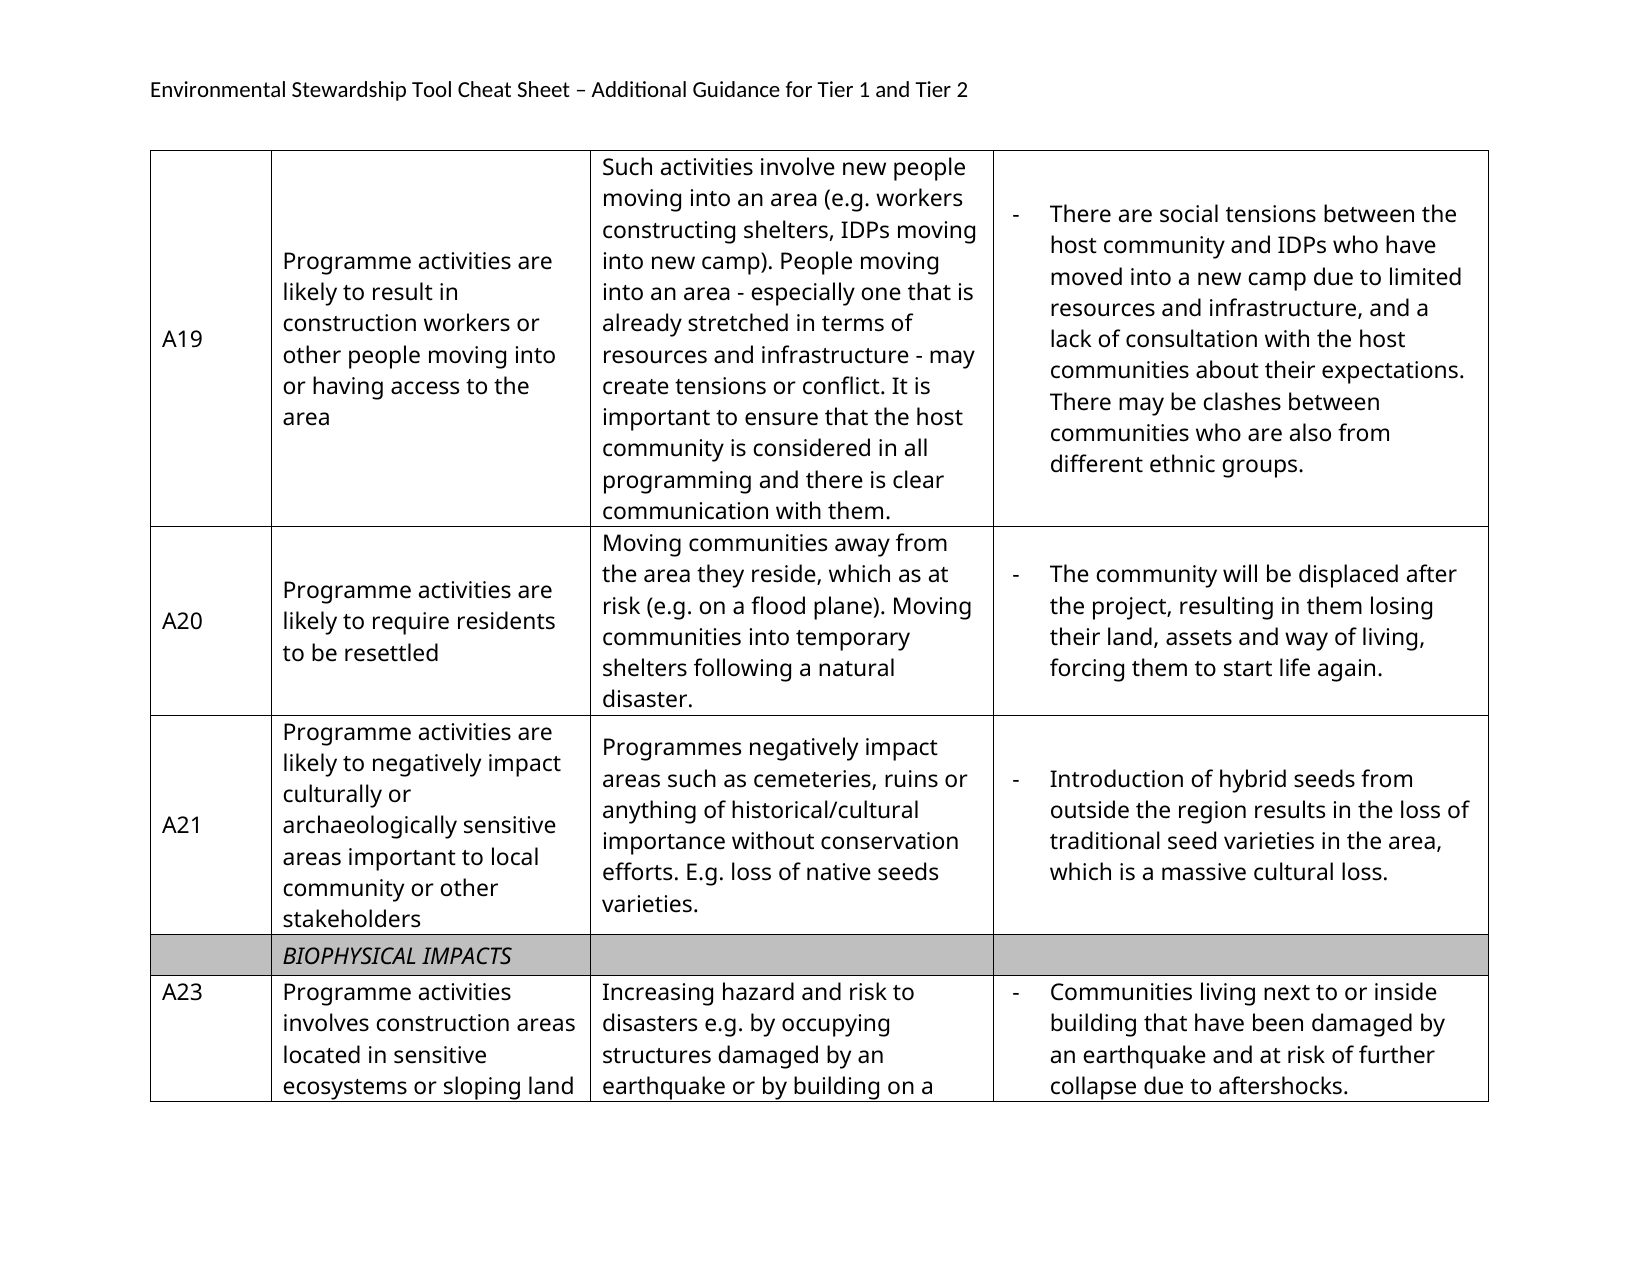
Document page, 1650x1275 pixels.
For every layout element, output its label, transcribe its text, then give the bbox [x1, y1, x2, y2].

table_cell [151, 935, 271, 975]
table_cell Programme activities are likely to result in construction workers or other people moving into or having access to the area [272, 151, 590, 526]
table_cell A23 [151, 976, 271, 1101]
table_cell Programmes negatively impact areas such as cemeteries, ruins or anything of historical/cultural importance without conservation efforts. E.g. loss of native seeds varieties. [591, 716, 993, 934]
table_cell There are social tensions between the host community and IDPs who have moved into a new camp due to limited resources and infrastructure, and a lack of consultation with the host communities about their expectations. There may be clashes between communities who are also from different ethnic groups. [994, 151, 1488, 526]
table_cell [994, 935, 1488, 975]
table_cell BIOPHYSICAL IMPACTS [272, 935, 590, 975]
table_cell Programme activities are likely to require residents to be resettled [272, 527, 590, 714]
table_cell Such activities involve new people moving into an area (e.g. workers constructing shelters, IDPs moving into new camp). People moving into an area - especially one that is already stretched in terms of resources and infrastructure - may create tensions or conflict. It is important to ensure that the host community is considered in all programming and there is clear communication with them. [591, 151, 993, 526]
table_cell A21 [151, 716, 271, 934]
table_cell Introduction of hybrid seeds from outside the region results in the loss of traditional seed varieties in the area, which is a massive cultural loss. [994, 716, 1488, 934]
table_cell The community will be displaced after the project, resulting in them losing their land, assets and way of living, forcing them to start life again. [994, 527, 1488, 714]
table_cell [272, 976, 590, 1101]
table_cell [591, 976, 993, 1101]
table_cell Programme activities are likely to negatively impact culturally or archaeologically sensitive areas important to local community or other stakeholders [272, 716, 590, 934]
table_cell [591, 935, 993, 975]
table_cell A19 [151, 151, 271, 526]
table_cell Moving communities away from the area they reside, which as at risk (e.g. on a flood plane). Moving communities into temporary shelters following a natural disaster. [591, 527, 993, 714]
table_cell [994, 976, 1488, 1101]
table_cell A20 [151, 527, 271, 714]
